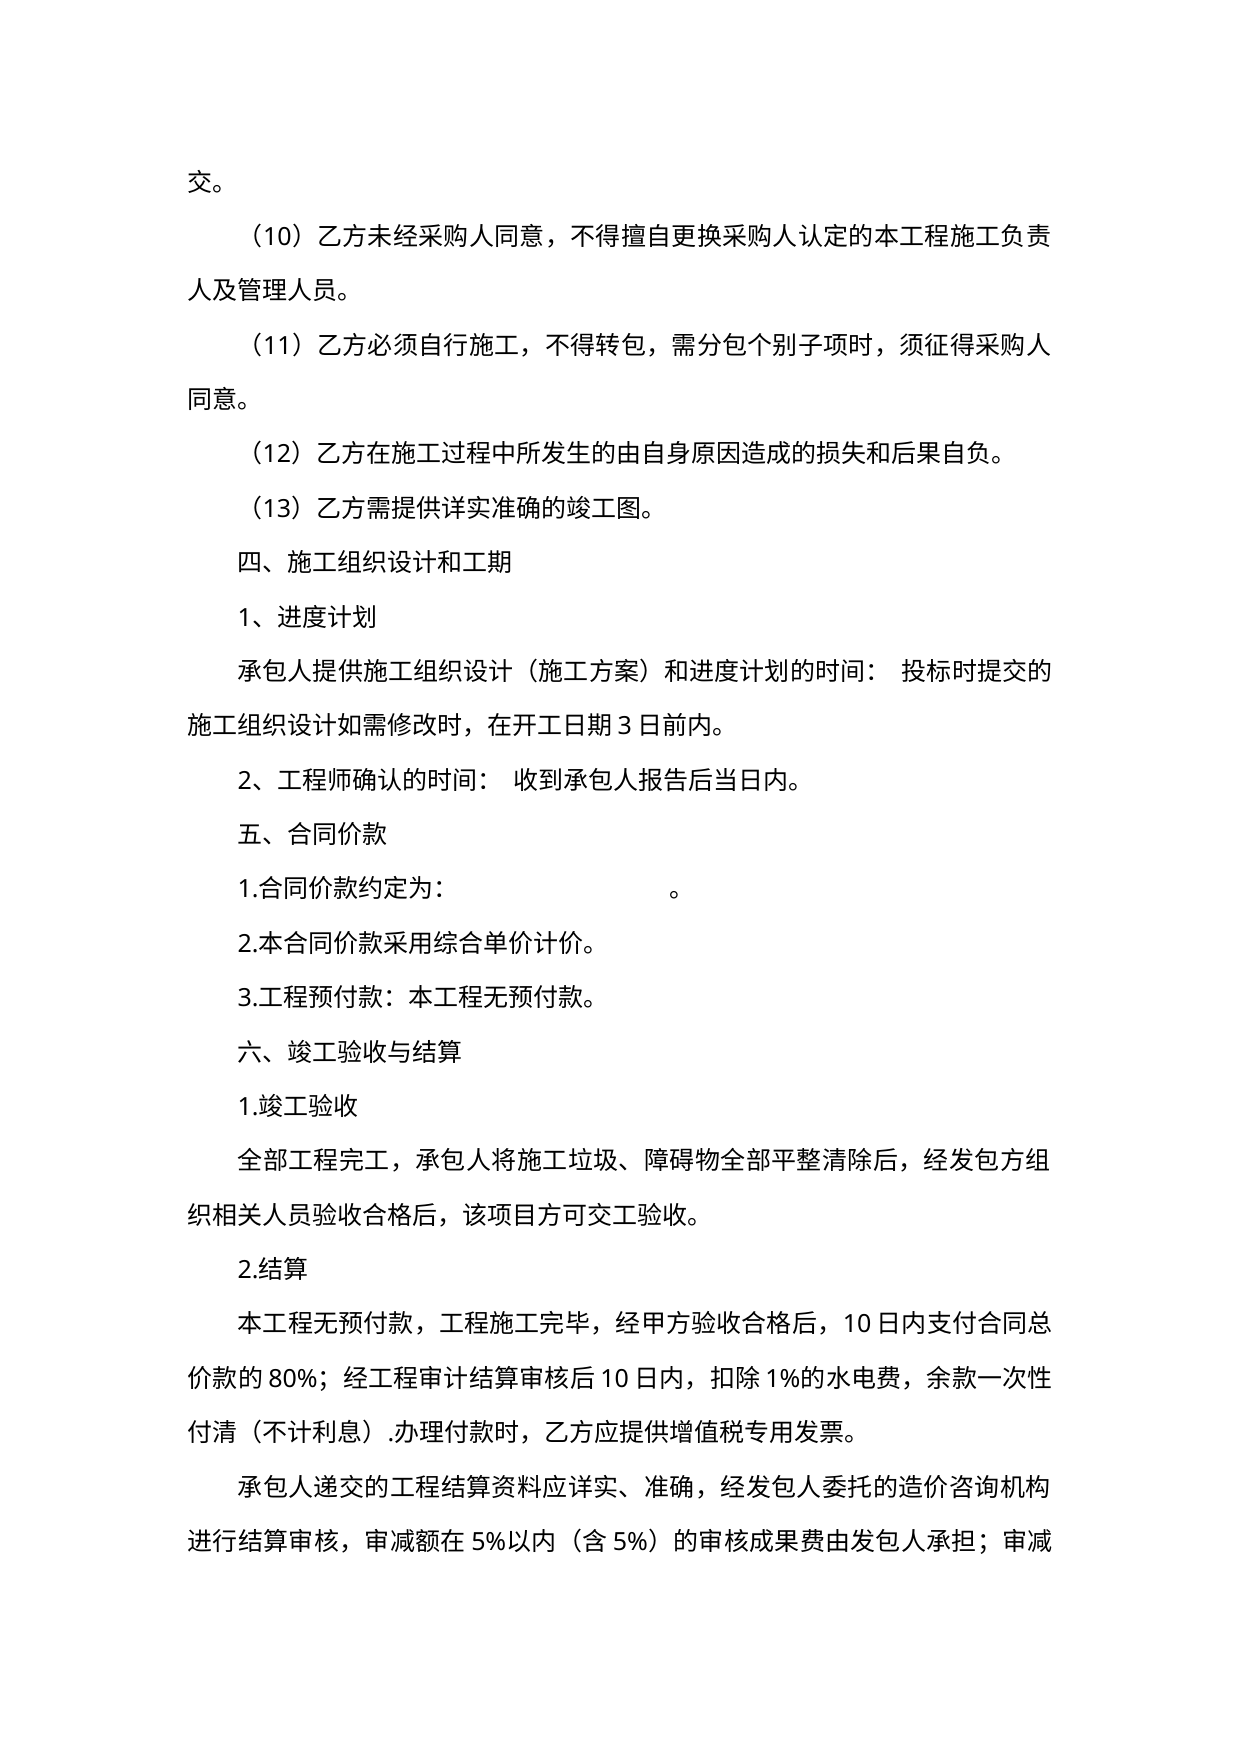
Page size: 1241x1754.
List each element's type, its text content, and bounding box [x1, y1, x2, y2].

text 3.工程预付款：本工程无预付款。 [187, 978, 1053, 1014]
text 2、工程师确认的时间： 收到承包人报告后当日内。 [187, 760, 1053, 796]
text 1、进度计划 [187, 597, 1053, 633]
text 1.合同价款约定为： 。 [187, 869, 1053, 905]
text 全部工程完工，承包人将施工垃圾、障碍物全部平整清除后，经发包方组织相关人员验收合格后，该项目方可交工验收。 [187, 1141, 1053, 1231]
text （10）乙方未经采购人同意，不得擅自更换采购人认定的本工程施工负责人及管理人员。 [187, 216, 1053, 307]
text 2.本合同价款采用综合单价计价。 [187, 923, 1053, 959]
text 五、合同价款 [187, 814, 1053, 851]
text 承包人提供施工组织设计（施工方案）和进度计划的时间： 投标时提交的施工组织设计如需修改时，在开工日期3日前内。 [187, 651, 1053, 742]
text 1.竣工验收 [187, 1086, 1053, 1123]
text 四、施工组织设计和工期 [187, 543, 1053, 579]
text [187, 162, 1053, 198]
text （11）乙方必须自行施工，不得转包，需分包个别子项时，须征得采购人同意。 [187, 325, 1053, 416]
text （12）乙方在施工过程中所发生的由自身原因造成的损失和后果自负。 [187, 434, 1053, 470]
text 六、竣工验收与结算 [187, 1032, 1053, 1068]
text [187, 1467, 1053, 1558]
text 本工程无预付款，工程施工完毕，经甲方验收合格后，10日内支付合同总价款的80%；经工程审计结算审核后10日内，扣除1%的水电费，余款一次性付清（不计利息）.办理付款时，乙方应提供增值税专用发票。 [187, 1304, 1053, 1449]
text 2.结算 [187, 1249, 1053, 1286]
text （13）乙方需提供详实准确的竣工图。 [187, 488, 1053, 524]
